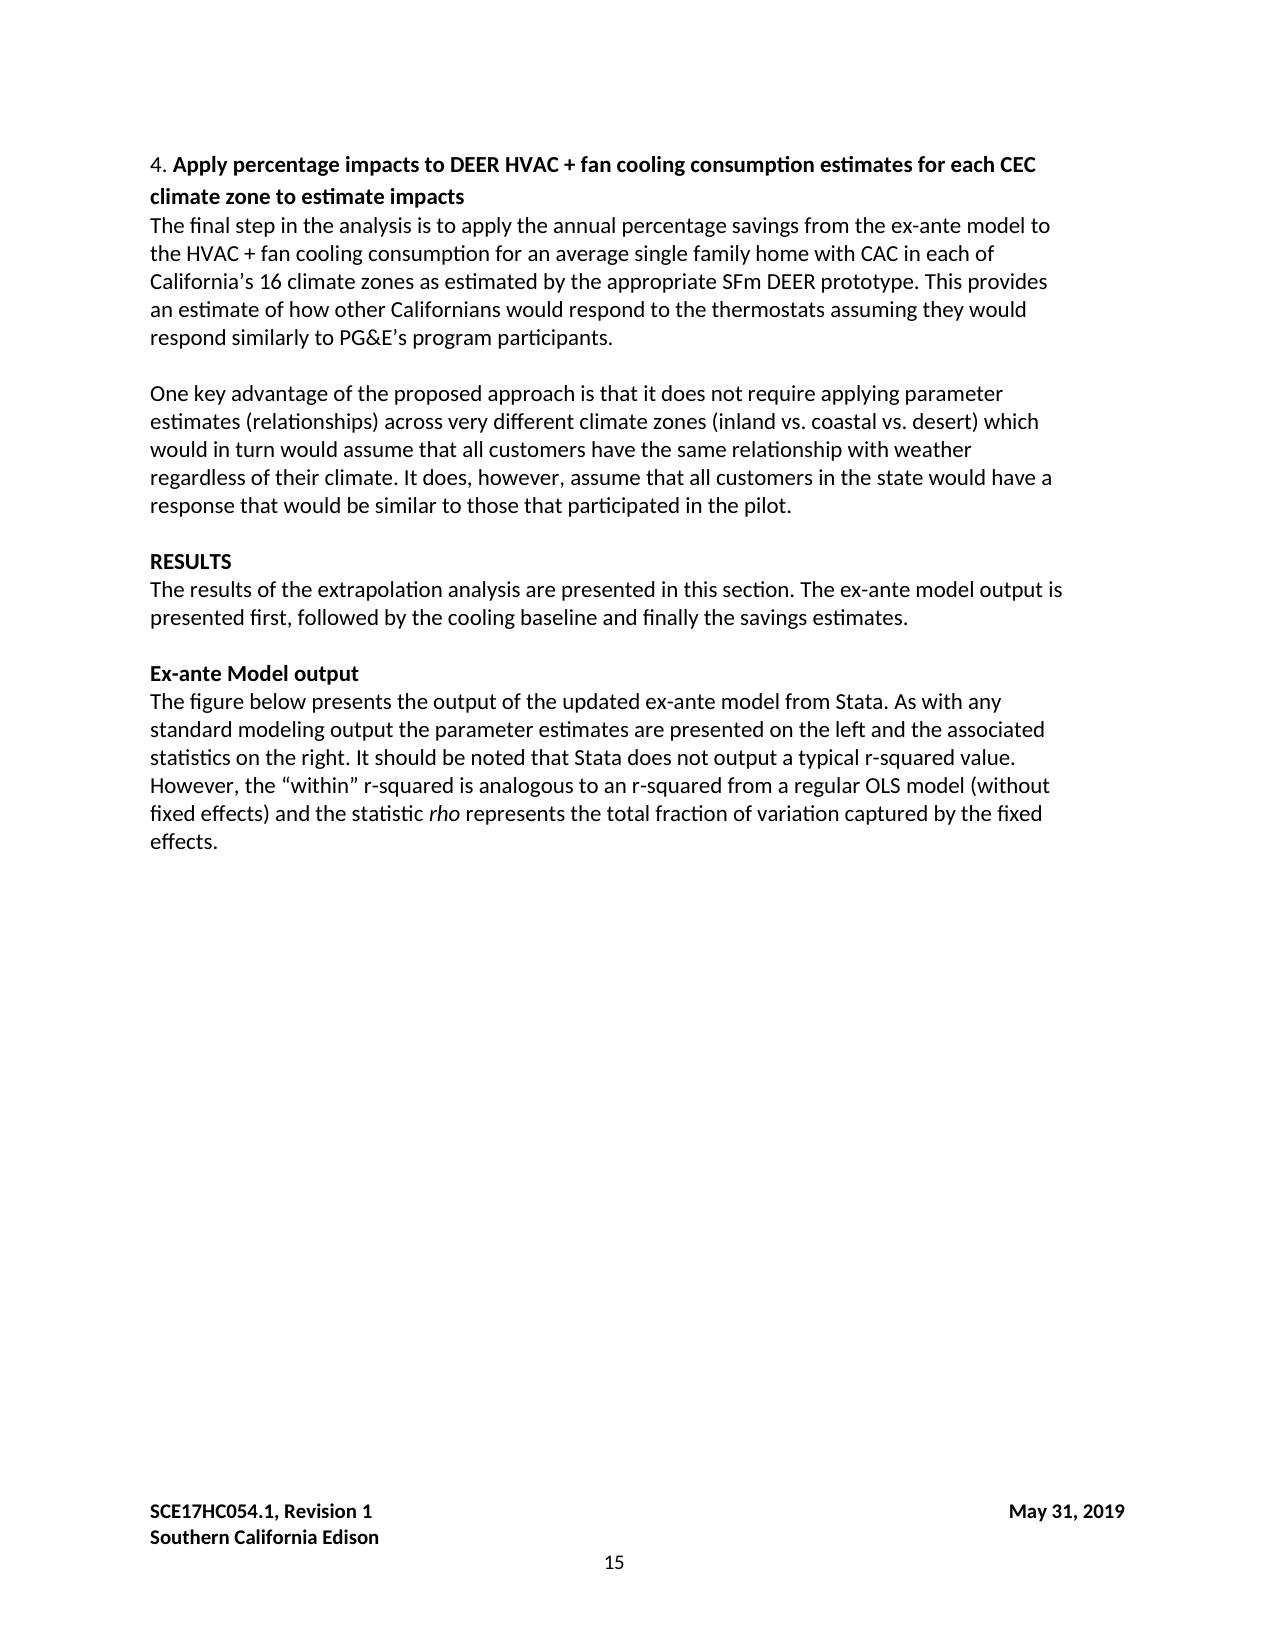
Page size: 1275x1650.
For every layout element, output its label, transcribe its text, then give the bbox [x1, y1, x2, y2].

text Ex-ante Model output [150, 659, 1069, 687]
text RESULTS [150, 547, 1069, 575]
text One key advantage of the proposed approach is that it does not require applying parameter estimates (relationships) across very different climate zones (inland vs. coastal vs. desert) which would in turn would assume that all customers have the same relationship with weather regardless of their climate. It does, however, assume that all customers in the state would have a response that would be similar to those that participated in the pilot. [150, 379, 1069, 519]
text 4. Apply percentage impacts to DEER HVAC + fan cooling consumption estimates for each CEC climate zone to estimate impacts [150, 150, 1069, 211]
text The figure below presents the output of the updated ex-ante model from Stata. As with any standard modeling output the parameter estimates are presented on the left and the associated statistics on the right. It should be noted that Stata does not output a typical r-squared value. However, the “within” r-squared is analogous to an r-squared from a regular OLS model (without fixed effects) and the statistic rho represents the total fraction of variation captured by the fixed effects. [150, 687, 1069, 856]
text The final step in the analysis is to apply the annual percentage savings from the ex-ante model to the HVAC + fan cooling consumption for an average single family home with CAC in each of California’s 16 climate zones as estimated by the appropriate SFm DEER prototype. This provides an estimate of how other Californians would respond to the thermostats assuming they would respond similarly to PG&E’s program participants. [150, 211, 1069, 351]
text The results of the extrapolation analysis are presented in this section. The ex-ante model output is presented first, followed by the cooling baseline and finally the savings estimates. [150, 575, 1069, 631]
